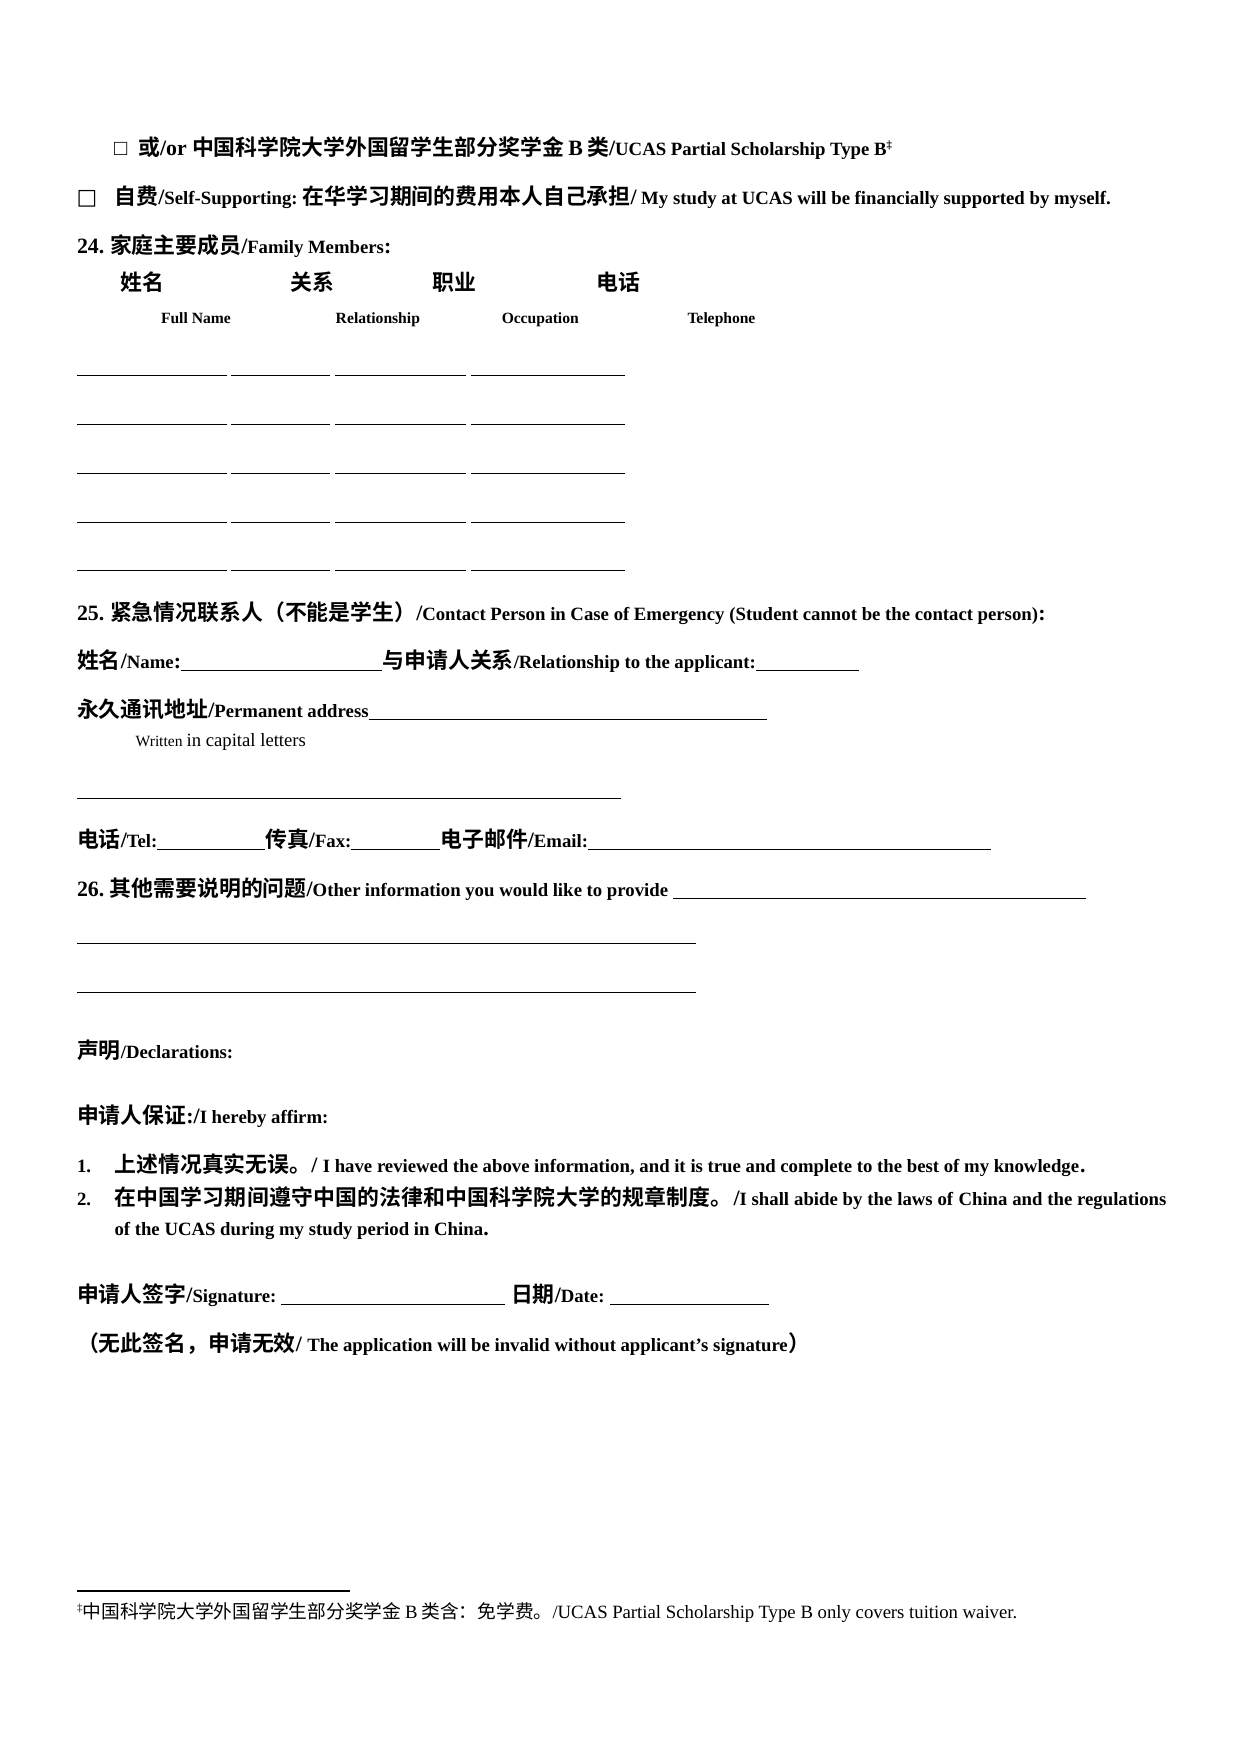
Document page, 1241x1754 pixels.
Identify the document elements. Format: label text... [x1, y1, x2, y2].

text 申请人签字/Signature: 日期/Date: [77, 1277, 1167, 1309]
text 电话/Tel: 传真/Fax: 电子邮件/Email: [77, 822, 1167, 854]
list 在中国学习期间遵守中国的法律和中国科学院大学的规章制度。/I shall abide by the laws of China and the regulations of the UCAS during my study period in China. [77, 1179, 1167, 1244]
text □ 或/or 中国科学院大学外国留学生部分奖学金B类/UCAS Partial Scholarship Type B [114, 130, 1167, 162]
text （无此签名，申请无效/ The application will be invalid without applicant’s signature） [77, 1326, 1167, 1358]
list 上述情况真实无误。/ I have reviewed the above information, and it is true and complete to the best of my knowledge. [77, 1147, 1167, 1179]
text Written in capital letters [77, 724, 1167, 757]
text 26. 其他需要说明的问题/Other information you would like to provide [77, 871, 1167, 903]
text 25. 紧急情况联系人（不能是学生）/Contact Person in Case of Emergency (Student cannot be the contact person): [77, 594, 1167, 627]
text 姓名/Name: 与申请人关系/Relationship to the applicant: [77, 643, 1167, 676]
text Full Name Relationship Occupation Telephone [77, 302, 1167, 334]
text 声明/Declarations: [77, 1033, 1167, 1066]
text 24. 家庭主要成员/Family Members: [77, 227, 1167, 260]
list 自费/Self-Supporting: 在华学习期间的费用本人自己承担/ My study at UCAS will be financially supported by myself. [76, 179, 1167, 211]
text 姓名 关系 职业 电话 [77, 264, 1167, 297]
text 申请人保证:/I hereby affirm: [77, 1098, 1167, 1131]
text 永久通讯地址/Permanent address [77, 692, 1167, 724]
